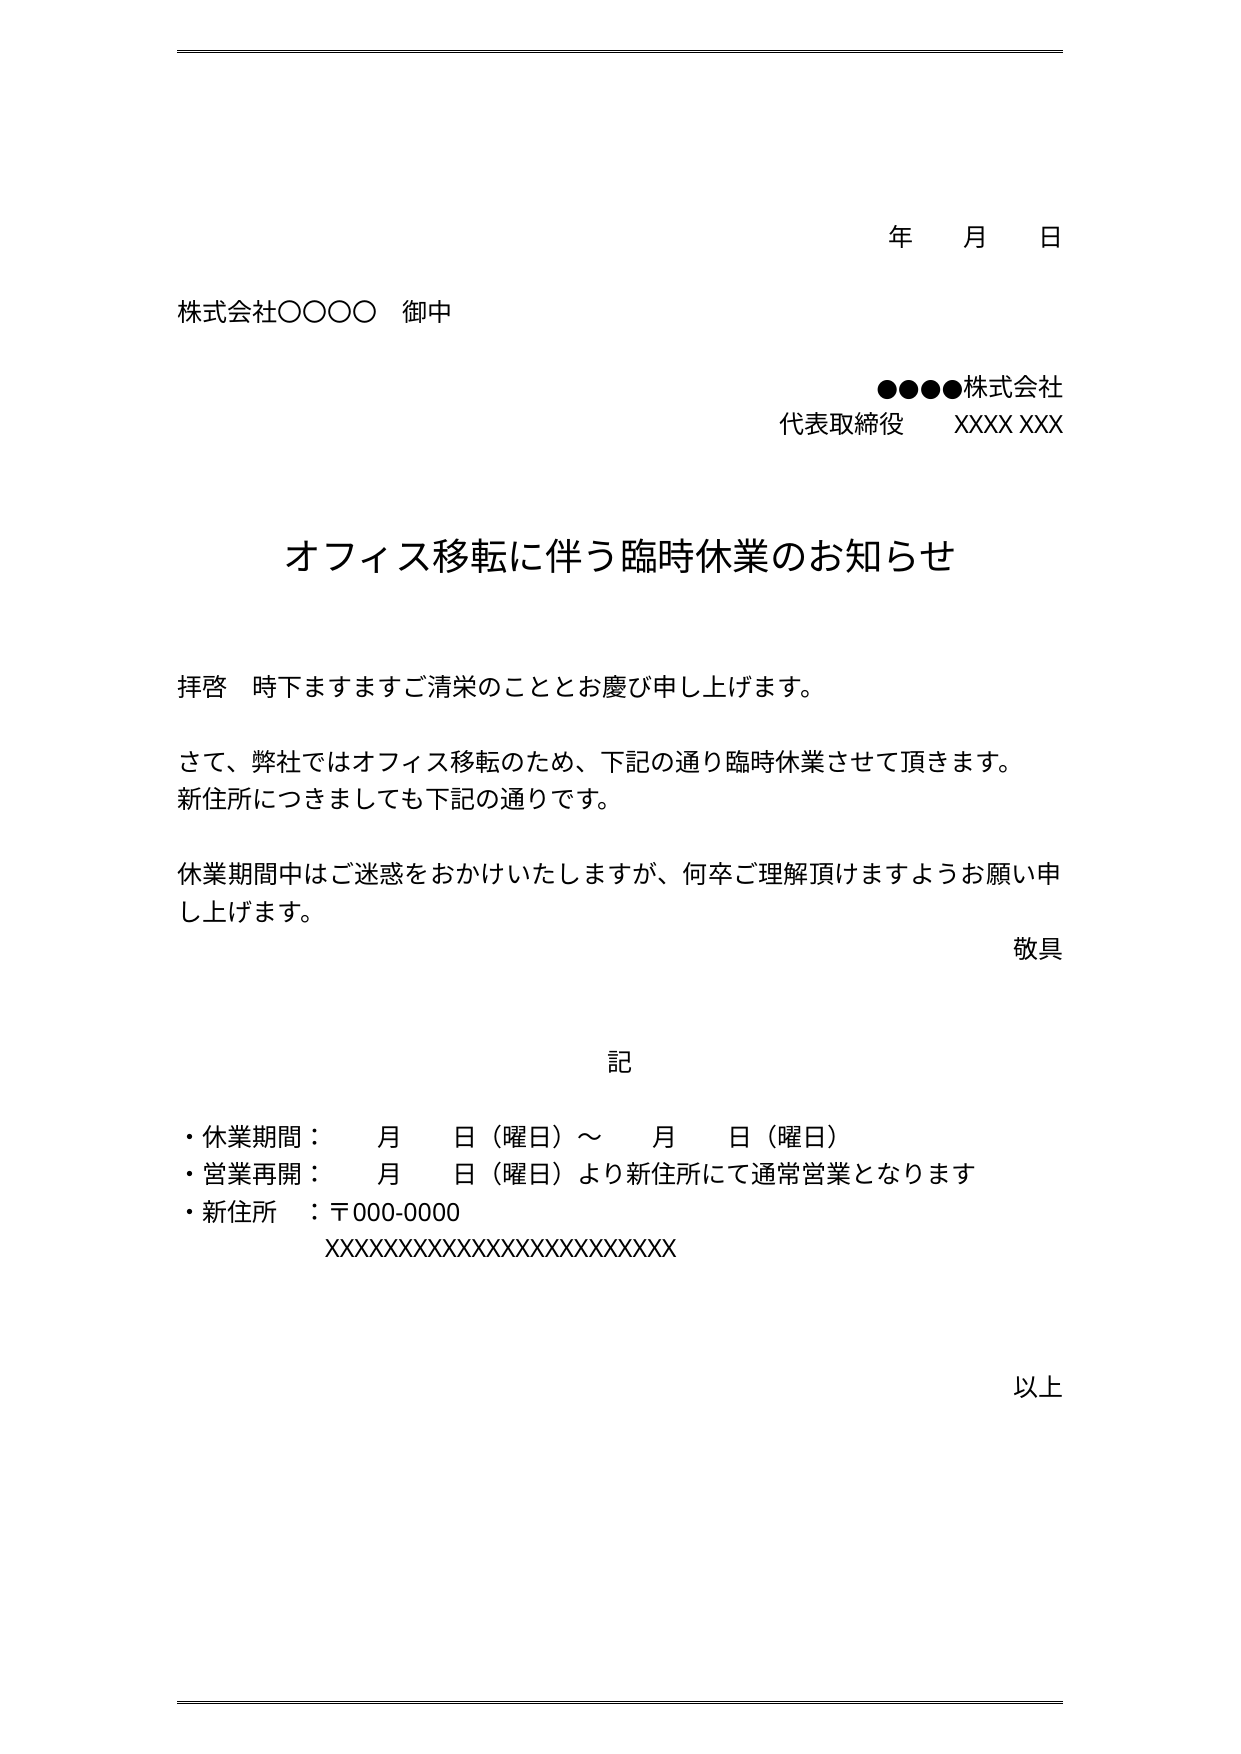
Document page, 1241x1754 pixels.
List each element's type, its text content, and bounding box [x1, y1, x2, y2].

text 代表取締役 XXXX XXX [177, 404, 1063, 442]
text 新住所につきましても下記の通りです。 [177, 779, 1063, 817]
text 記 [177, 1042, 1063, 1079]
text 拝啓 時下ますますご清栄のこととお慶び申し上げます。 [177, 667, 1063, 704]
text XXXXXXXXXXXXXXXXXXXXXXXX [325, 1229, 1063, 1267]
text ・休業期間： 月 日（曜日）～ 月 日（曜日） [177, 1117, 1063, 1154]
text 休業期間中はご迷惑をおかけいたしますが、何卒ご理解頂けますようお願い申し上げます。 [177, 854, 1063, 929]
text ●●●●株式会社 [177, 367, 1063, 404]
text 年 月 日 [177, 217, 1063, 254]
text さて、弊社ではオフィス移転のため、下記の通り臨時休業させて頂きます。 [177, 742, 1063, 779]
text 株式会社〇〇〇〇 御中 [177, 292, 1063, 329]
text ・新住所 ：〒000-0000 [177, 1192, 1063, 1229]
text 以上 [177, 1367, 1063, 1404]
text ・営業再開： 月 日（曜日）より新住所にて通常営業となります [177, 1154, 1063, 1192]
text 敬具 [177, 929, 1063, 967]
text オフィス移転に伴う臨時休業のお知らせ [177, 517, 1063, 592]
